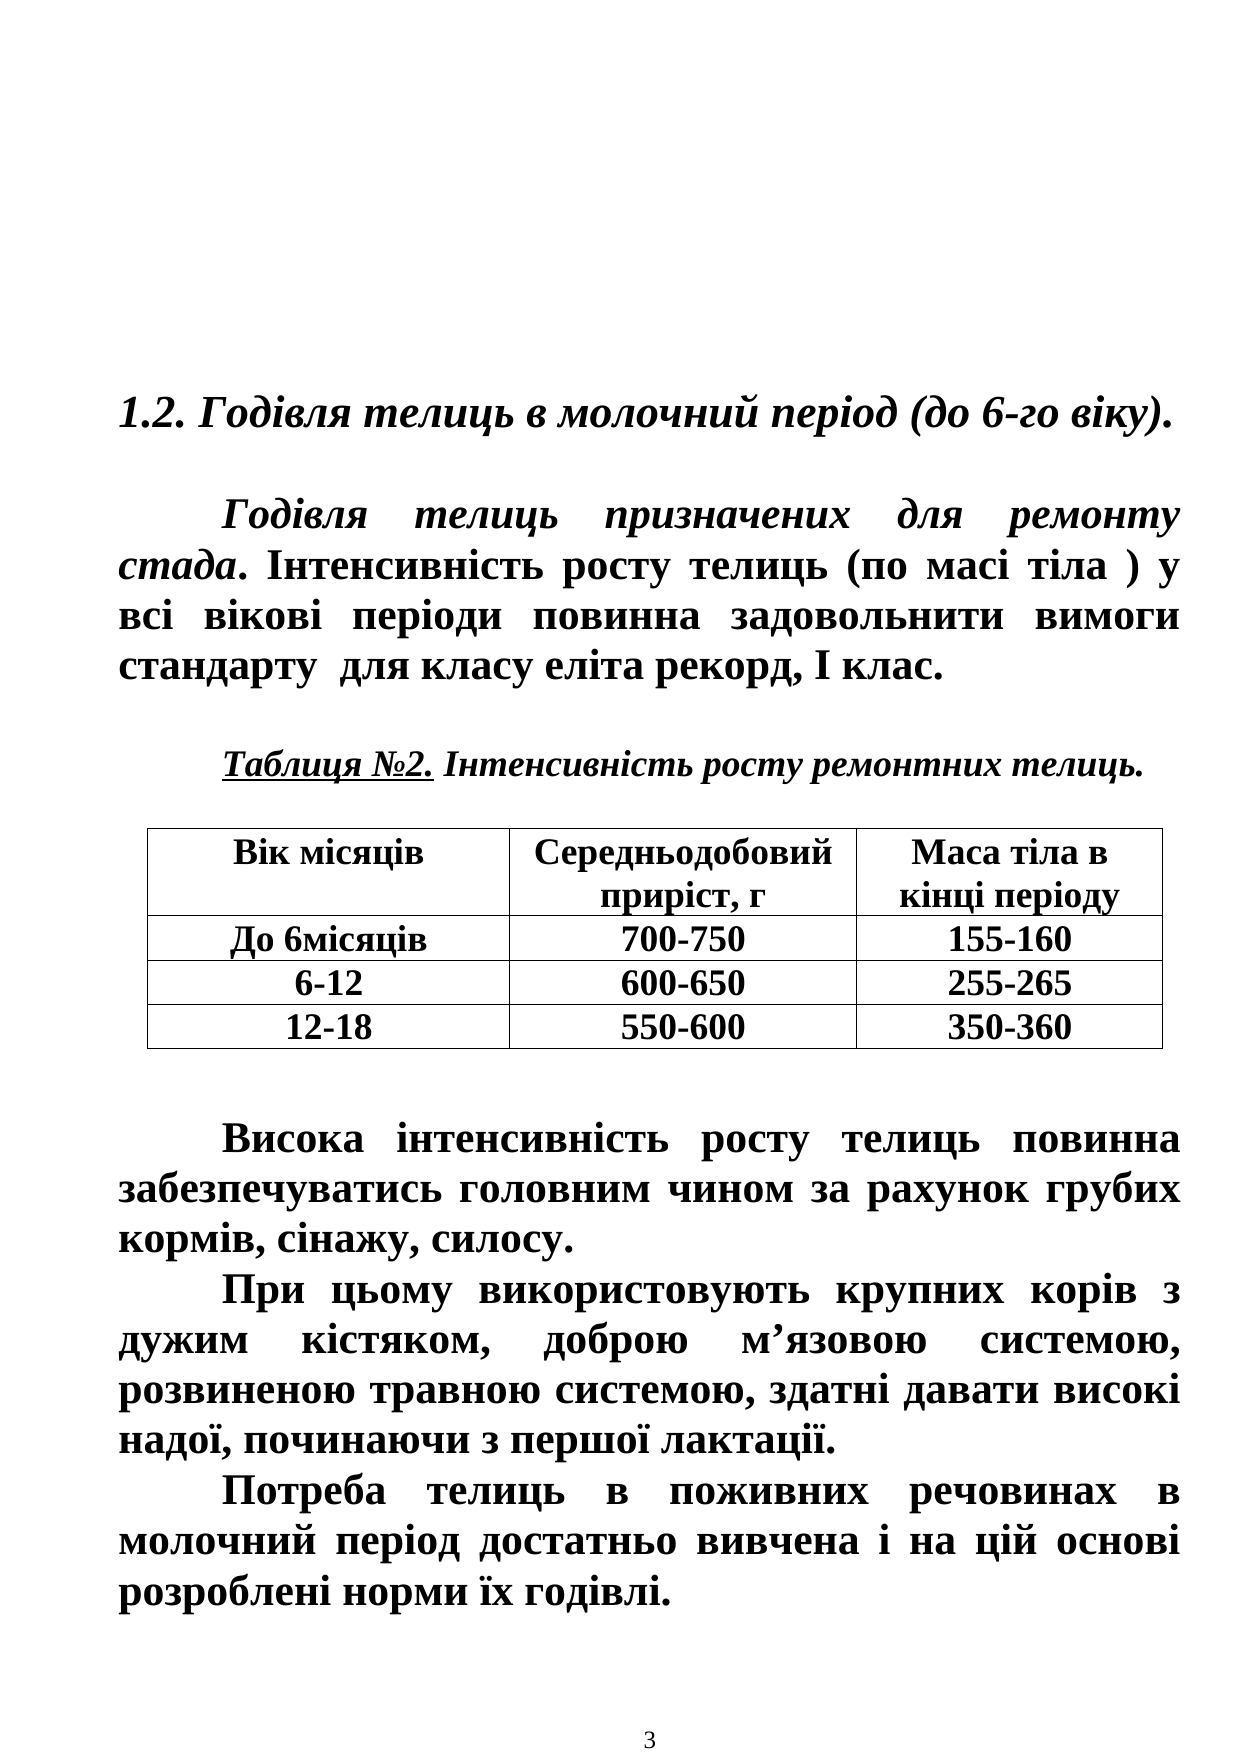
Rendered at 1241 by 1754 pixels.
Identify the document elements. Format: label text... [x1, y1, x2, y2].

table_cell 12-18 [148, 1005, 509, 1048]
title Таблиця №2. Інтенсивність росту ремонтних телиць. [118, 742, 1181, 785]
table_header Маса тіла в кінці періоду [857, 829, 1162, 915]
title 1.2. Годівля телиць в молочний період (до 6-го віку). [118, 385, 1181, 438]
table_cell 550-600 [510, 1005, 856, 1048]
table_cell До 6місяців [148, 916, 509, 959]
table_cell 350-360 [857, 1005, 1162, 1048]
title При цьому використовують крупних корів з дужим кістяком, доброю м’язовою системою, розвиненою травною системою, здатні давати високі надої, починаючи з першої лактації. [118, 1262, 1181, 1463]
title Висока інтенсивність росту телиць повинна забезпечуватись головним чином за рахунок грубих кормів, сінажу, силосу. [118, 1111, 1181, 1262]
table_cell 155-160 [857, 916, 1162, 959]
table_cell 255-265 [857, 961, 1162, 1004]
table_cell 6-12 [148, 961, 509, 1004]
table_header Вік місяців [148, 829, 509, 915]
table_cell 600-650 [510, 961, 856, 1004]
table_header Середньодобовий приріст, г [510, 829, 856, 915]
title Потреба телиць в поживних речовинах в молочний період достатньо вивчена і на цій основі розроблені норми їх годівлі. [118, 1463, 1181, 1614]
title Годівля телиць призначених для ремонту стада. Інтенсивність росту телиць (по масі тіла ) у всі вікові періоди повинна задовольнити вимоги стандарту для класу еліта рекорд, I клас. [118, 488, 1181, 689]
table_cell 700-750 [510, 916, 856, 959]
